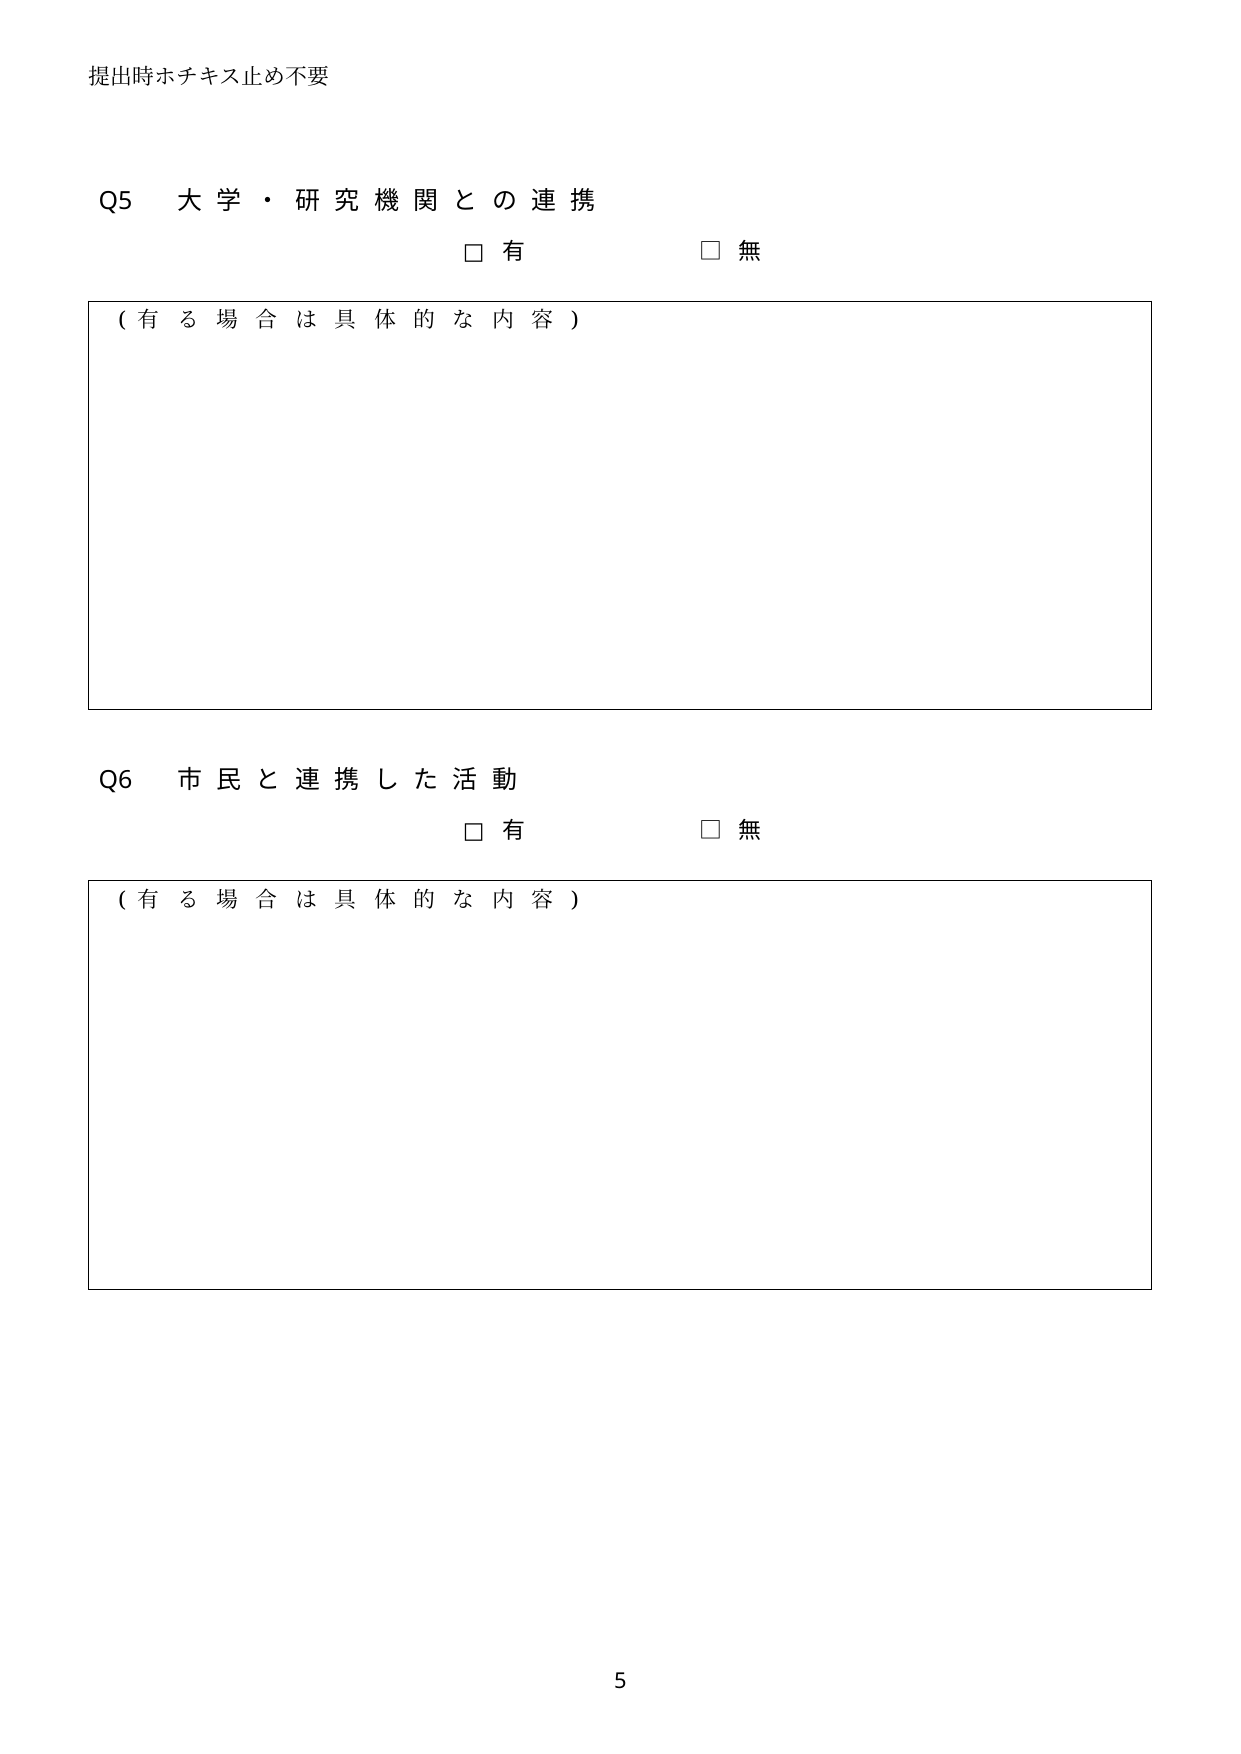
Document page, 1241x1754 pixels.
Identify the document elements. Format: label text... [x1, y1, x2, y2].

table_header (有る場合は具体的な内容) [89, 881, 1151, 1288]
table_header (有る場合は具体的な内容) [89, 302, 1151, 709]
text Q5 大学・研究機関との連携 [98, 165, 1142, 233]
text □ 有 □無 [98, 233, 1142, 267]
text Q6 市民と連携した活動 [98, 744, 1142, 812]
text □ 有 □無 [98, 812, 1142, 846]
